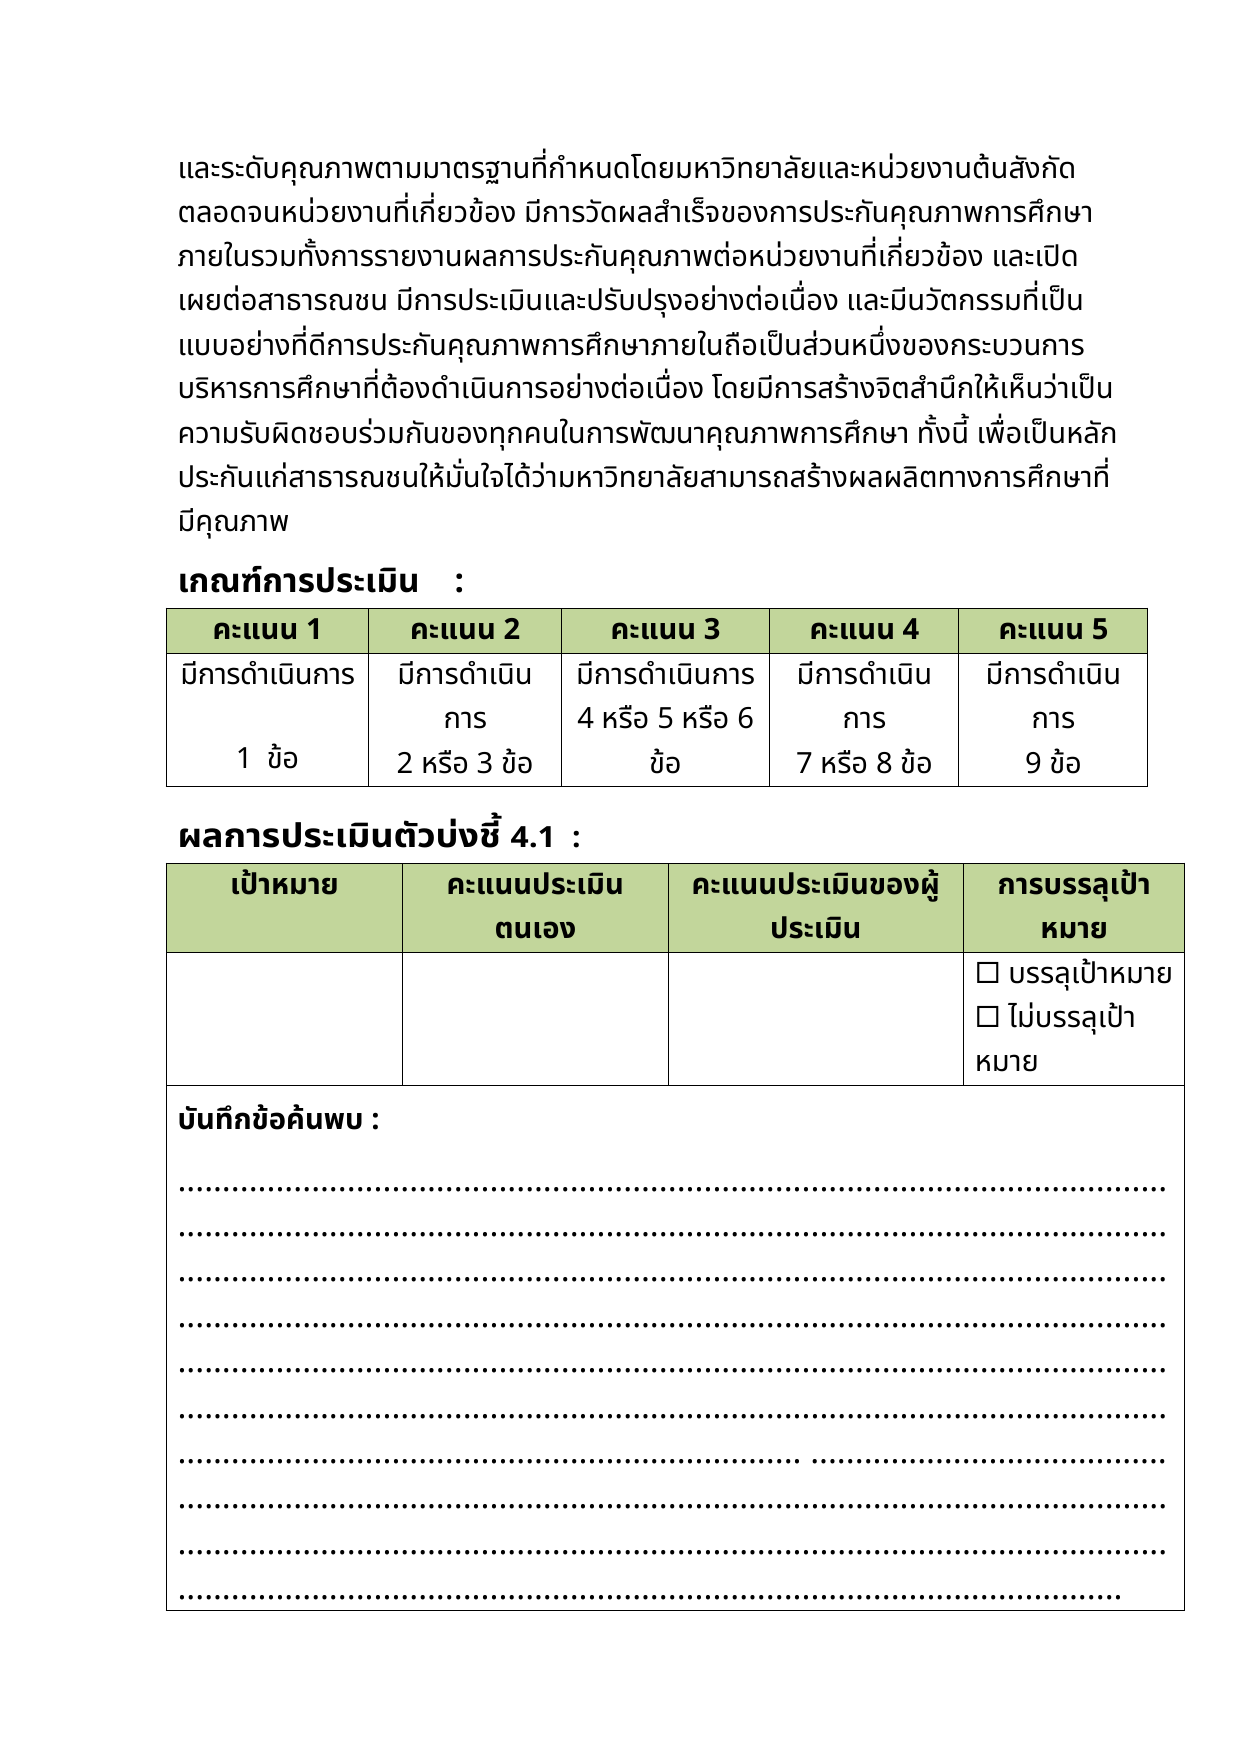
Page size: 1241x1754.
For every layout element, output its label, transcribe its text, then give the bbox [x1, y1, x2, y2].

table_header คะแนนประเมินของผู้ประเมิน [669, 864, 963, 952]
table_cell มีการดำเนินการ 7 หรือ 8 ข้อ [770, 654, 958, 786]
table_cell [403, 953, 668, 1085]
table_header คะแนน 1 [167, 609, 368, 653]
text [177, 148, 1122, 544]
table_header คะแนน 3 [562, 609, 769, 653]
text เกณฑ์การประเมิน : [177, 557, 1193, 607]
table_cell มีการดำเนินการ 2 หรือ 3 ข้อ [369, 654, 561, 786]
table_header คะแนน 2 [369, 609, 561, 653]
table_header คะแนน 4 [770, 609, 958, 653]
table_header คะแนน 5 [959, 609, 1147, 653]
table_cell บันทึกข้อค้นพบ : ................................................................................................................................................................................................................................................................................................................................................................................................................................................................................................................................................................................................................................................................................................................................................................ ................................................................................................................................................................................................................................................................................................................................................................................ [167, 1086, 1184, 1609]
table_cell [669, 953, 963, 1085]
table_header การบรรลุเป้าหมาย [964, 864, 1184, 952]
table_cell มีการดำเนินการ 9 ข้อ [959, 654, 1147, 786]
table_cell มีการดำเนินการ 1 ข้อ [167, 654, 368, 786]
table_header เป้าหมาย [167, 864, 402, 952]
table_cell [167, 953, 402, 1085]
text ผลการประเมินตัวบ่งชี้ 4.1 : [177, 812, 1132, 863]
table_cell บรรลุเป้าหมาย ไม่บรรลุเป้าหมาย [964, 953, 1184, 1085]
table_header คะแนนประเมินตนเอง [403, 864, 668, 952]
table_cell มีการดำเนินการ 4 หรือ 5 หรือ 6 ข้อ [562, 654, 769, 786]
